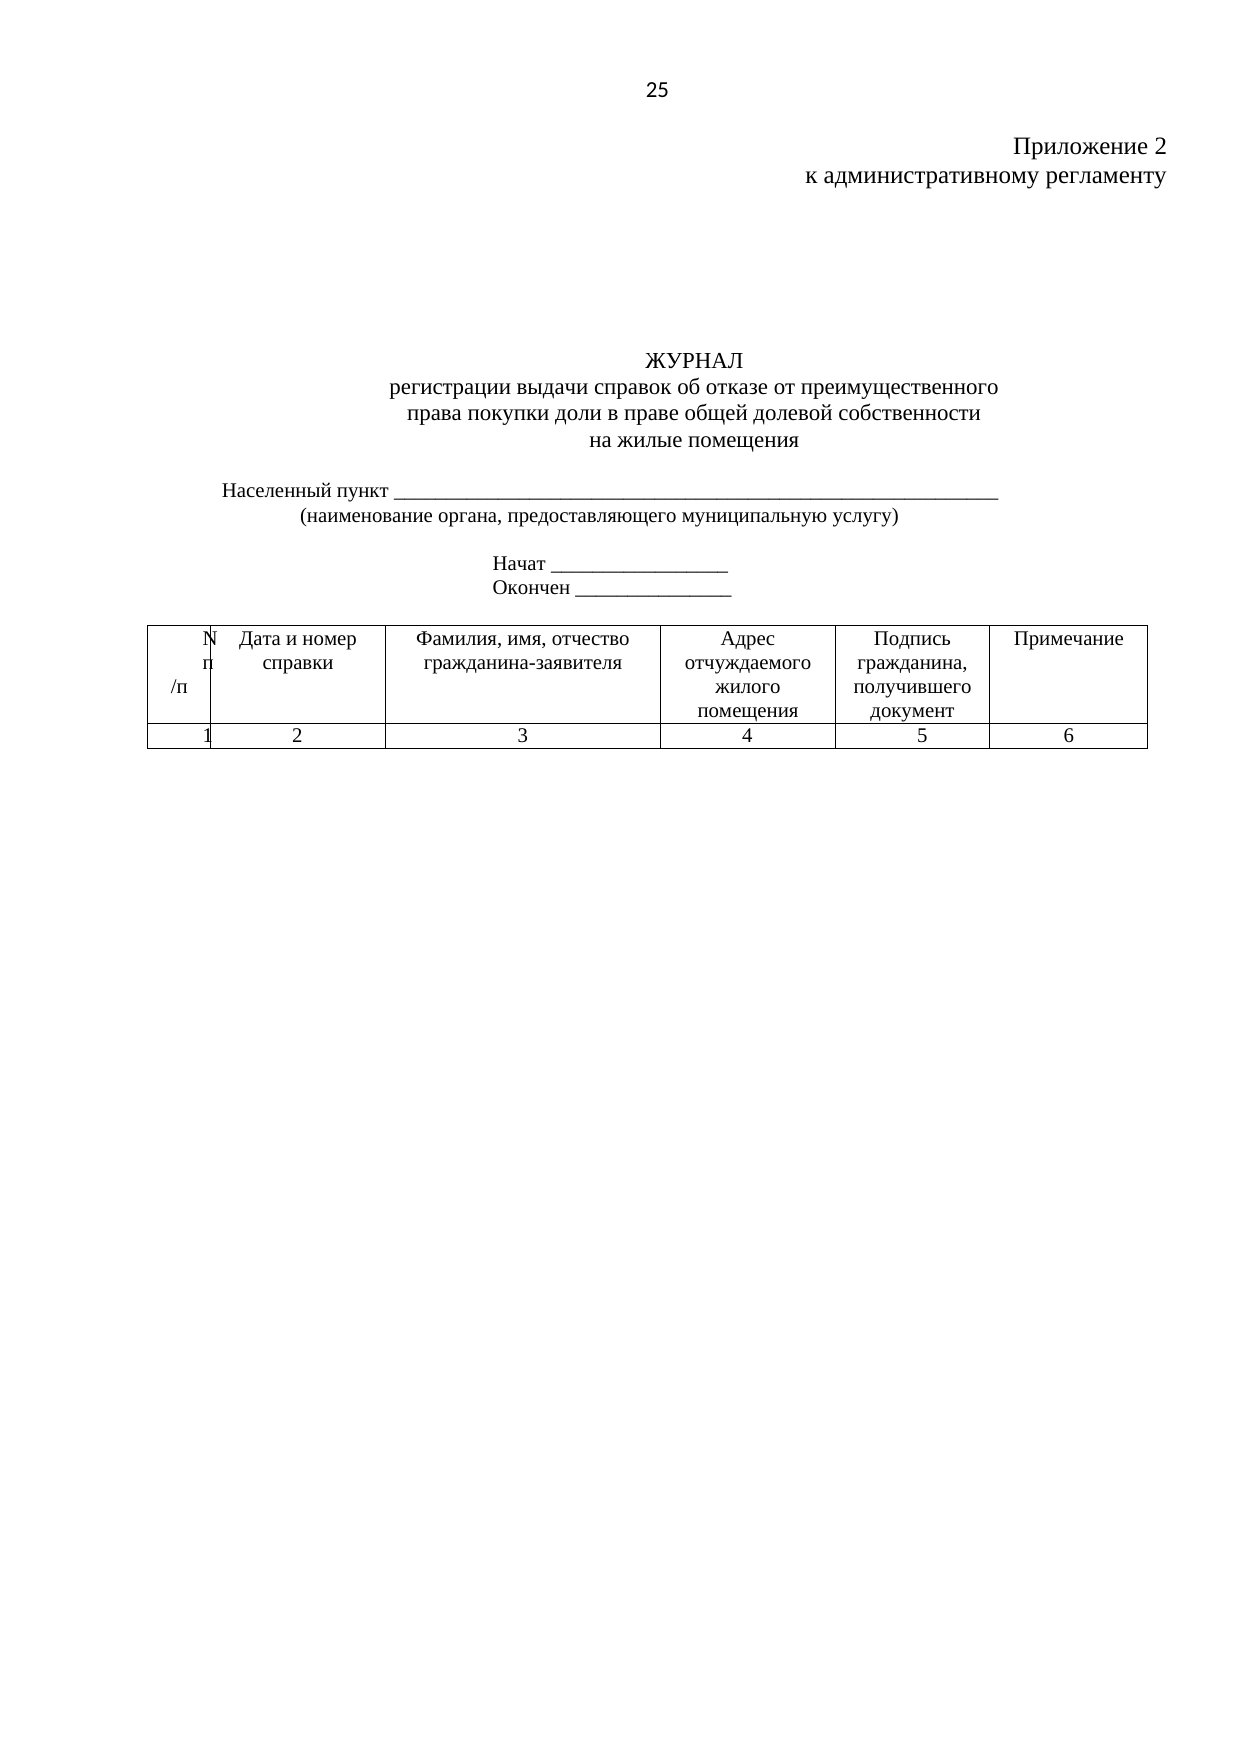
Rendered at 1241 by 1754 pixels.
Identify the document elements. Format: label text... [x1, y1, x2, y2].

table_cell 3 [386, 724, 660, 747]
text (наименование органа, предоставляющего муниципальную услугу) [148, 502, 1167, 527]
table_header N п/п [148, 626, 210, 722]
table_header Подпись гражданина, получившего документ [836, 626, 989, 722]
text права покупки доли в праве общей долевой собственности [148, 399, 1167, 426]
table_cell 2 [211, 724, 385, 747]
table_header Адрес отчуждаемого жилого помещения [661, 626, 835, 722]
text к административному регламенту [148, 160, 1167, 188]
table_header Примечание [990, 626, 1147, 722]
text Приложение 2 [148, 131, 1167, 160]
table_cell 4 [661, 724, 835, 747]
table_cell 5 [836, 724, 989, 747]
text на жилые помещения [148, 426, 1167, 452]
text Начат _________________ [148, 551, 1167, 575]
table_header Дата и номер справки [211, 626, 385, 722]
text ЖУРНАЛ [148, 347, 1167, 373]
text регистрации выдачи справок об отказе от преимущественного [148, 373, 1167, 399]
table_cell 6 [990, 724, 1147, 747]
table_header Фамилия, имя, отчество гражданина-заявителя [386, 626, 660, 722]
table_cell 1 [148, 724, 210, 747]
text Населенный пункт __________________________________________________________ [148, 478, 1167, 502]
text Окончен _______________ [148, 575, 1167, 599]
